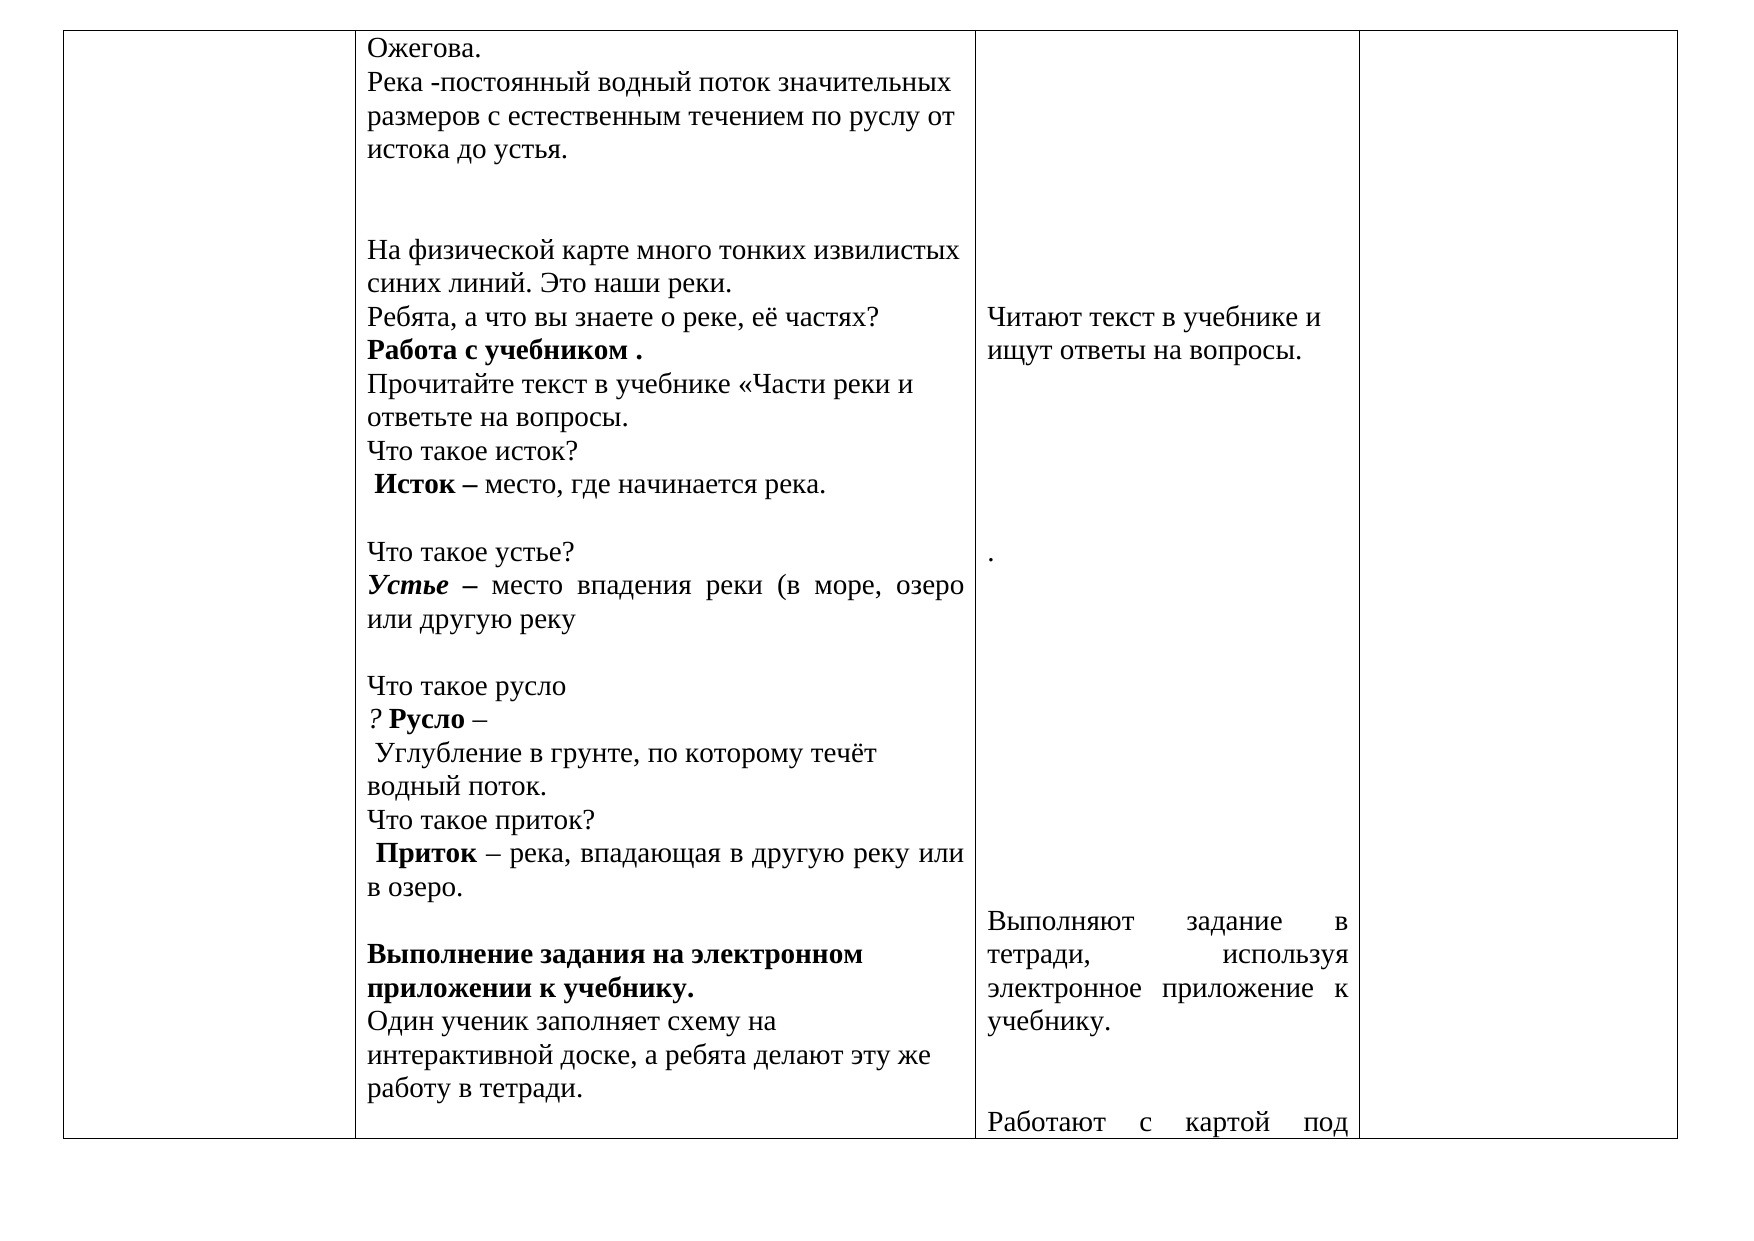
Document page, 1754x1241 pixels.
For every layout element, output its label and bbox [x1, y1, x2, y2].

table_cell [976, 31, 1359, 1137]
table_cell [356, 31, 975, 1137]
table_cell [1360, 31, 1677, 1137]
table_cell [64, 31, 355, 1137]
